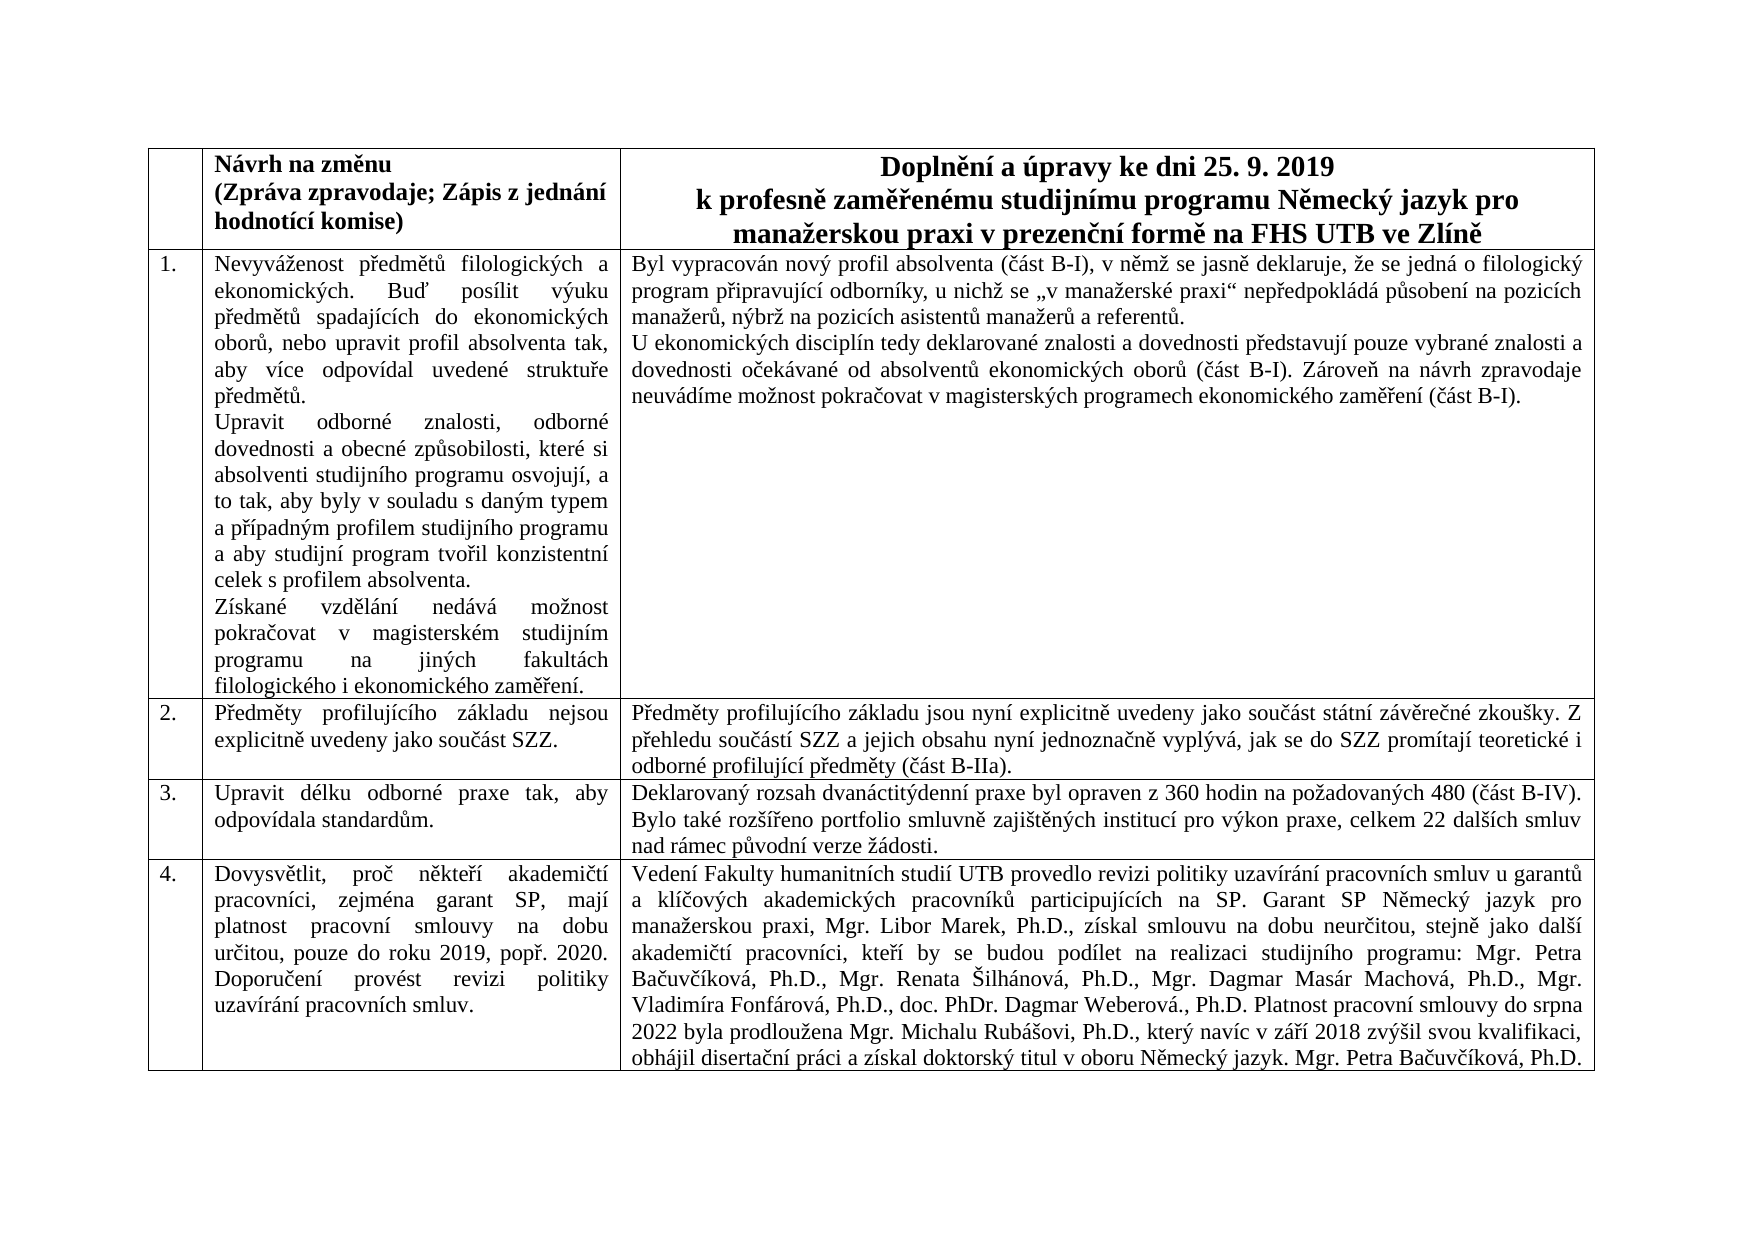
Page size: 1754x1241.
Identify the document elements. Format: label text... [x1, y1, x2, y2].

table_cell Deklarovaný rozsah dvanáctitýdenní praxe byl opraven z 360 hodin na požadovaných 480 (část B-IV). Bylo také rozšířeno portfolio smluvně zajištěných institucí pro výkon praxe, celkem 22 dalších smluv nad rámec původní verze žádosti. [621, 780, 1594, 858]
table_cell Nevyváženost předmětů filologických a ekonomických. Buď posílit výuku předmětů spadajících do ekonomických oborů, nebo upravit profil absolventa tak, aby více odpovídal uvedené struktuře předmětů. Upravit odborné znalosti, odborné dovednosti a obecné způsobilosti, které si absolventi studijního programu osvojují, a to tak, aby byly v souladu s daným typem a případným profilem studijního programu a aby studijní program tvořil konzistentní celek s profilem absolventa. Získané vzdělání nedává možnost pokračovat v magisterském studijním programu na jiných fakultách filologického i ekonomického zaměření. [203, 250, 620, 698]
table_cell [203, 860, 620, 1070]
table_cell Předměty profilujícího základu nejsou explicitně uvedeny jako součást SZZ. [203, 699, 620, 778]
table_cell 2. [149, 699, 202, 778]
table_cell Upravit délku odborné praxe tak, aby odpovídala standardům. [203, 780, 620, 858]
table_cell 1. [149, 250, 202, 698]
table_cell Předměty profilujícího základu jsou nyní explicitně uvedeny jako součást státní závěrečné zkoušky. Z přehledu součástí SZZ a jejich obsahu nyní jednoznačně vyplývá, jak se do SZZ promítají teoretické i odborné profilující předměty (část B-IIa). [621, 699, 1594, 778]
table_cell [621, 860, 1594, 1070]
table_cell 3. [149, 780, 202, 858]
table_header Návrh na změnu (Zpráva zpravodaje; Zápis z jednání hodnotící komise) [203, 149, 620, 249]
table_cell 4. [149, 860, 202, 1070]
table_header [149, 149, 202, 249]
table_header Doplnění a úpravy ke dni 25. 9. 2019 k profesně zaměřenému studijnímu programu Německý jazyk pro manažerskou praxi v prezenční formě na FHS UTB ve Zlíně [621, 149, 1594, 249]
table_cell Byl vypracován nový profil absolventa (část B-I), v němž se jasně deklaruje, že se jedná o filologický program připravující odborníky, u nichž se „v manažerské praxi“ nepředpokládá působení na pozicích manažerů, nýbrž na pozicích asistentů manažerů a referentů. U ekonomických disciplín tedy deklarované znalosti a dovednosti představují pouze vybrané znalosti a dovednosti očekávané od absolventů ekonomických oborů (část B-I). Zároveň na návrh zpravodaje neuvádíme možnost pokračovat v magisterských programech ekonomického zaměření (část B-I). [621, 250, 1594, 698]
